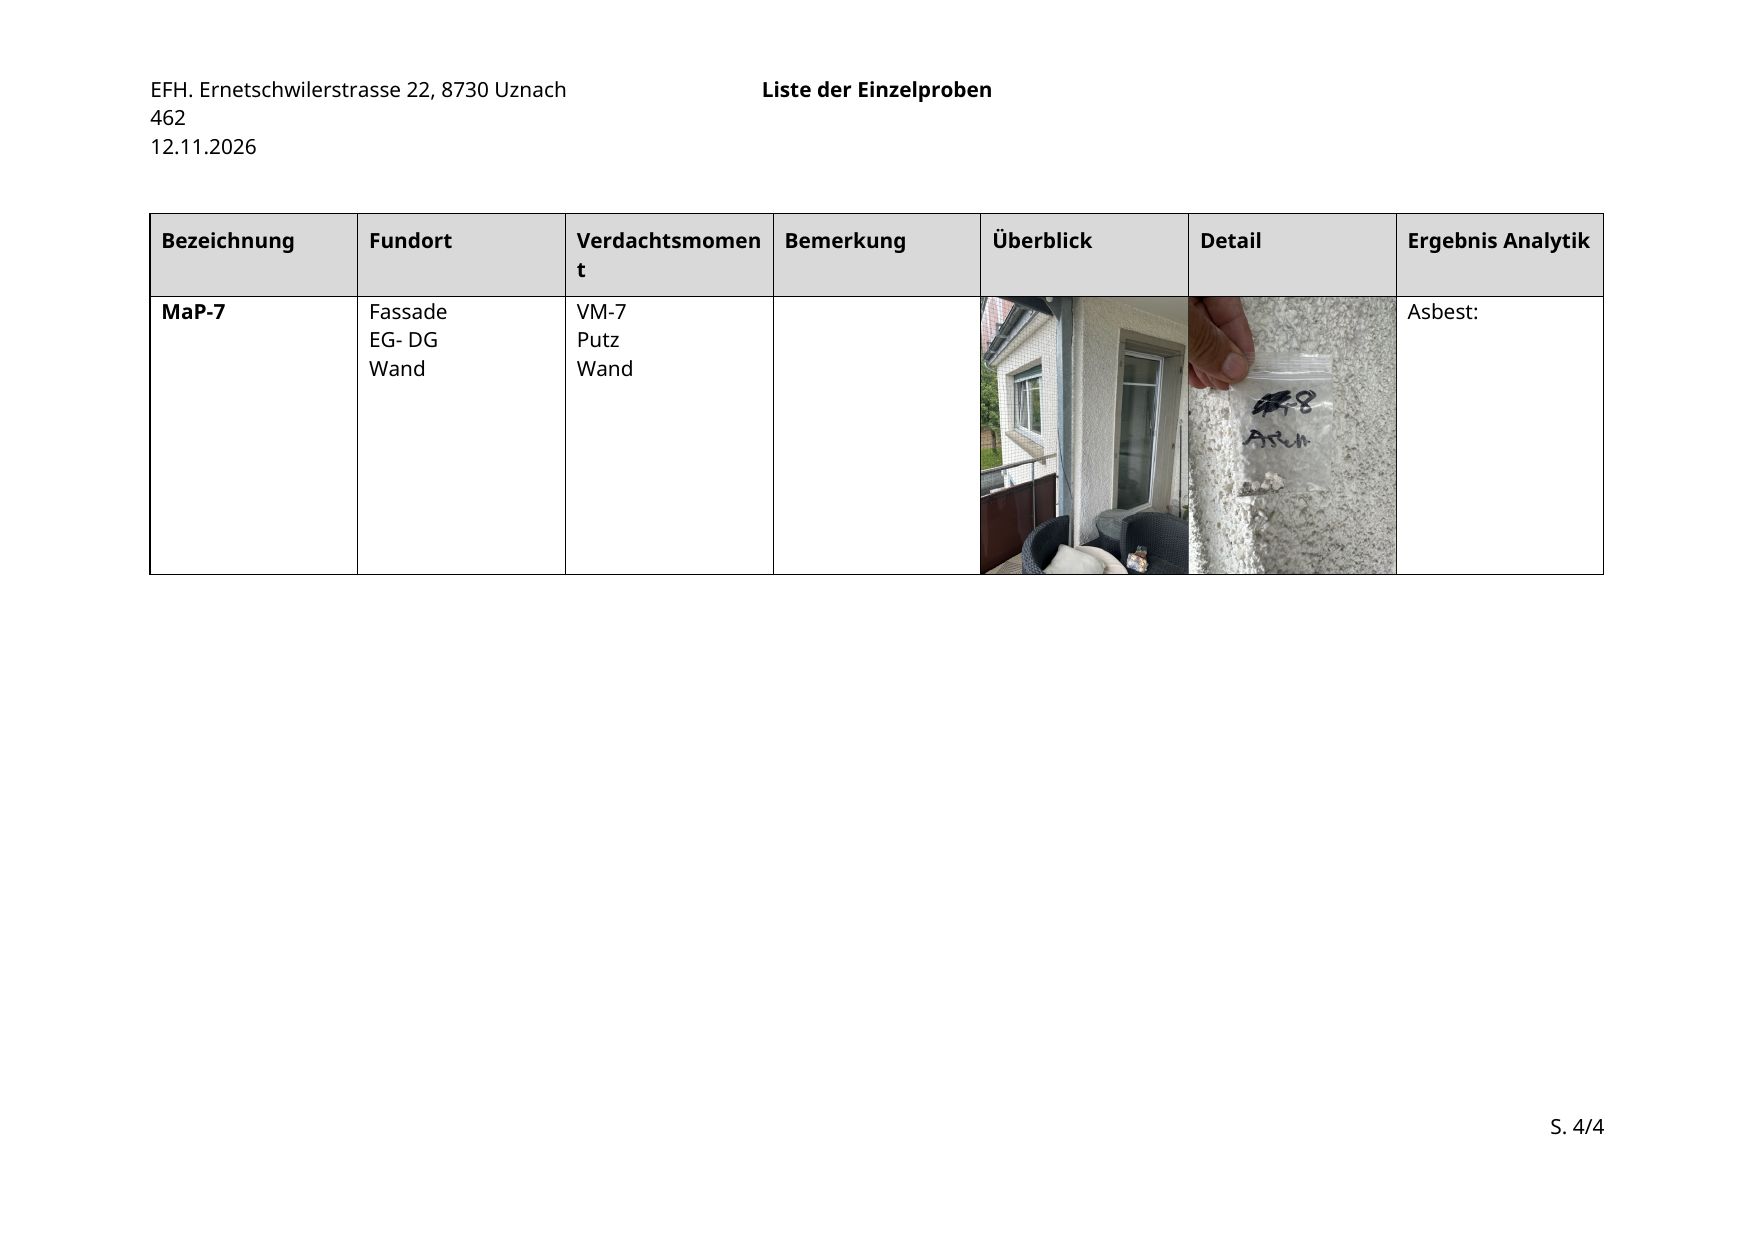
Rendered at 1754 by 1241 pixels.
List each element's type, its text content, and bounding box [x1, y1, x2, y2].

table_cell MaP-7 [151, 297, 357, 574]
table_header Fundort [358, 214, 565, 296]
table_cell [774, 297, 980, 574]
table_cell Asbest: [1397, 297, 1603, 574]
table_header Bemerkung [774, 214, 980, 296]
table_header Verdachtsmoment [566, 214, 773, 296]
table_cell Fassade EG- DG Wand [358, 297, 565, 574]
table_header Detail [1189, 214, 1396, 296]
table_cell VM-7 Putz Wand [566, 297, 773, 574]
table_header Bezeichnung [151, 214, 357, 296]
picture [980, 297, 1397, 574]
table_header Ergebnis Analytik [1397, 214, 1603, 296]
table_header Überblick [981, 214, 1188, 296]
